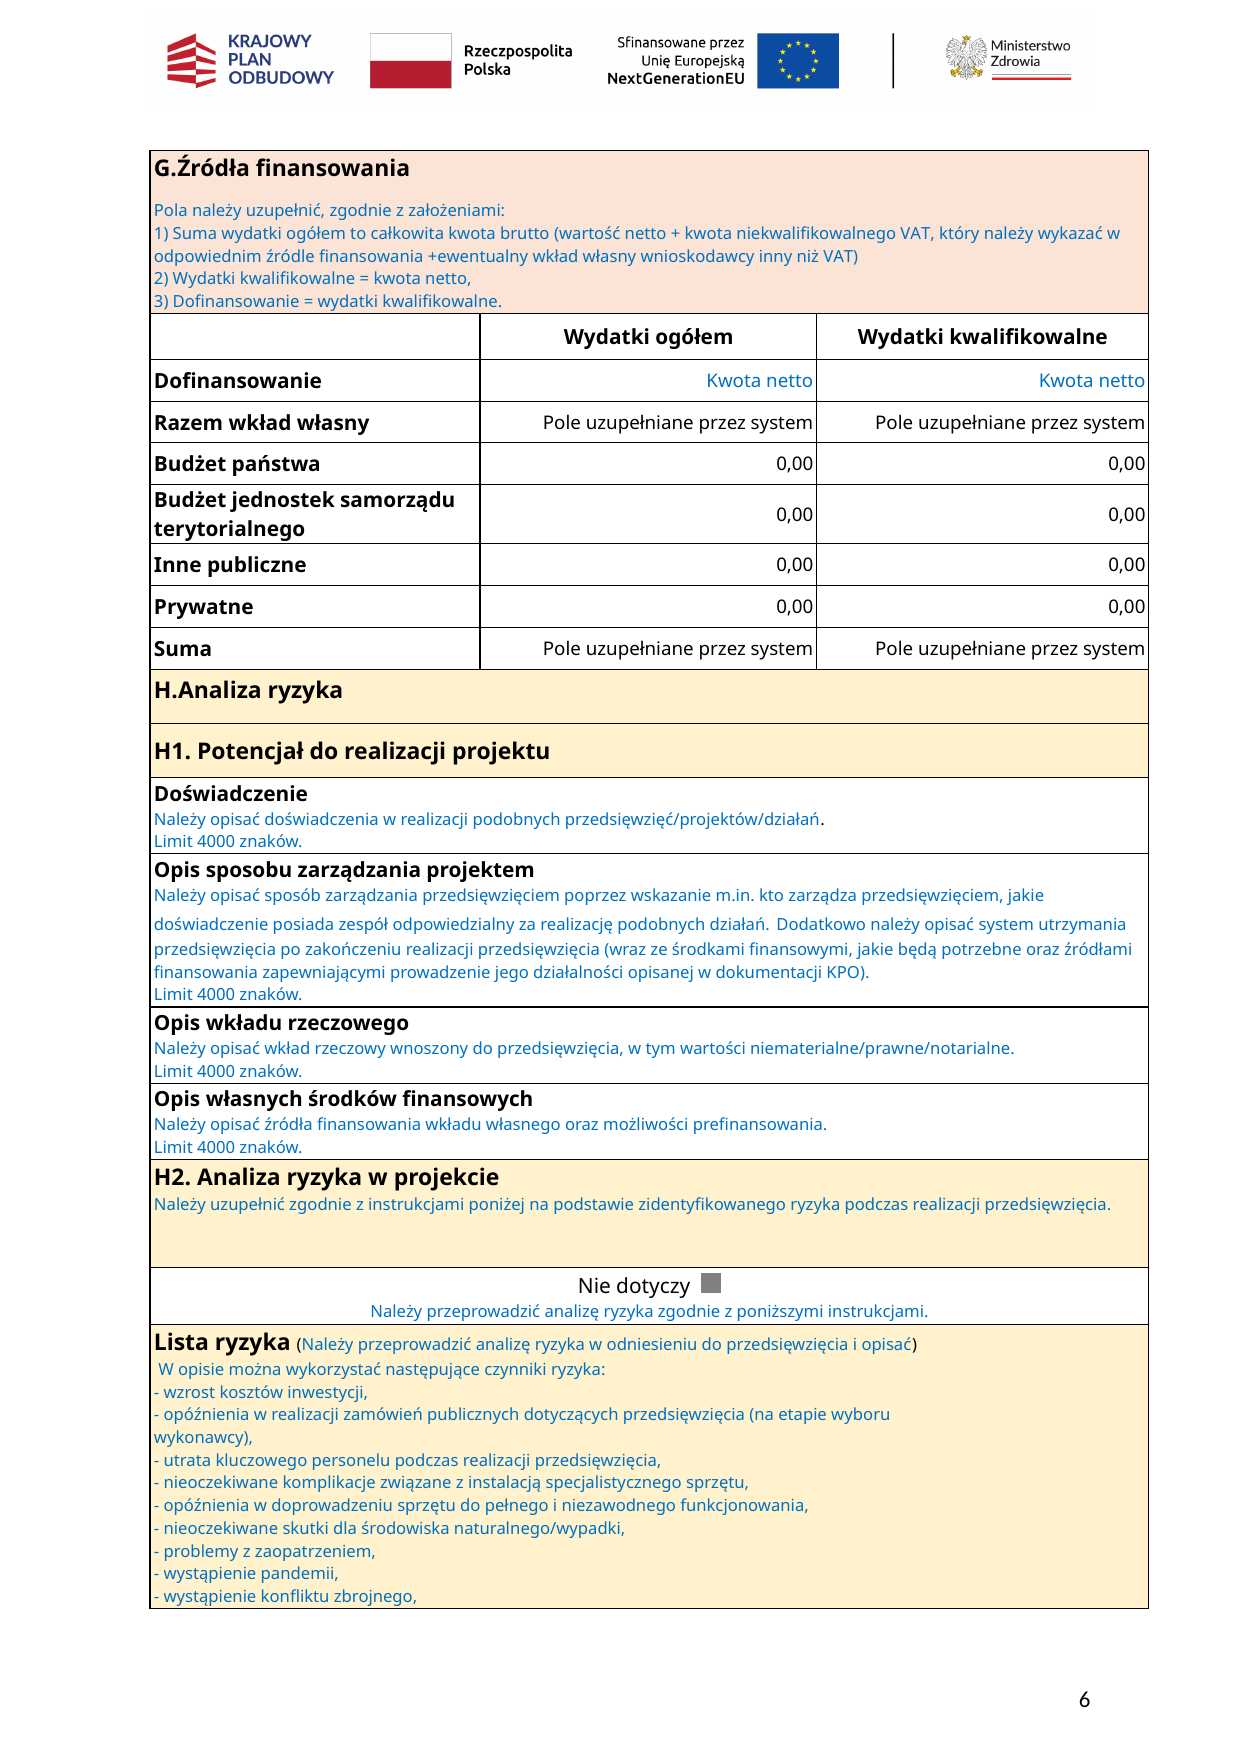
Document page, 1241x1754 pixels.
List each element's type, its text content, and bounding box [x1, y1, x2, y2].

table_cell 0,00 [817, 544, 1148, 585]
table_cell Budżet państwa [151, 443, 479, 483]
table_cell 0,00 [481, 443, 816, 483]
picture [150, 10, 1090, 105]
table_cell 0,00 [817, 485, 1148, 543]
table_cell Kwota netto [481, 360, 816, 401]
table_cell Pole uzupełniane przez system [817, 628, 1148, 669]
table_cell Opis własnych środków finansowych Należy opisać źródła finansowania wkładu własnego oraz możliwości prefinansowania. Limit 4000 znaków. [151, 1084, 1148, 1159]
table_cell Budżet jednostek samorządu terytorialnego [151, 485, 479, 543]
table_cell 0,00 [481, 586, 816, 627]
table_cell Opis sposobu zarządzania projektem Należy opisać sposób zarządzania przedsięwzięciem poprzez wskazanie m.in. kto zarządza przedsięwzięciem, jakie doświadczenie posiada zespół odpowiedzialny za realizację podobnych działań. Dodatkowo należy opisać system utrzymania przedsięwzięcia po zakończeniu realizacji przedsięwzięcia (wraz ze środkami finansowymi, jakie będą potrzebne oraz źródłami finansowania zapewniającymi prowadzenie jego działalności opisanej w dokumentacji KPO). Limit 4000 znaków. [151, 854, 1148, 1006]
table_cell Analiza ryzyka [151, 670, 1148, 723]
table_cell 0,00 [481, 544, 816, 585]
table_cell H1. Potencjał do realizacji projektu [151, 724, 1148, 777]
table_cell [151, 1325, 1148, 1608]
table_cell Doświadczenie Należy opisać doświadczenia w realizacji podobnych przedsięwzięć/projektów/działań. Limit 4000 znaków. [151, 778, 1148, 853]
table_cell Wydatki kwalifikowalne [817, 314, 1148, 359]
table_cell Suma [151, 628, 479, 669]
table_cell 0,00 [817, 443, 1148, 483]
table_cell Pole uzupełniane przez system [481, 628, 816, 669]
table_cell Wydatki ogółem [481, 314, 816, 359]
table_cell Opis wkładu rzeczowego Należy opisać wkład rzeczowy wnoszony do przedsięwzięcia, w tym wartości niematerialne/prawne/notarialne. Limit 4000 znaków. [151, 1008, 1148, 1083]
table_cell 0,00 [817, 586, 1148, 627]
table_cell Pole uzupełniane przez system [817, 402, 1148, 442]
table_cell 0,00 [481, 485, 816, 543]
table_cell [151, 314, 479, 359]
table_cell Inne publiczne [151, 544, 479, 585]
table_cell Kwota netto [817, 360, 1148, 401]
table_cell H2. Analiza ryzyka w projekcie Należy uzupełnić zgodnie z instrukcjami poniżej na podstawie zidentyfikowanego ryzyka podczas realizacji przedsięwzięcia. [151, 1160, 1148, 1267]
table_cell Razem wkład własny [151, 402, 479, 442]
table_cell Dofinansowanie [151, 360, 479, 401]
table_cell Pole uzupełniane przez system [481, 402, 816, 442]
table_cell Nie dotyczy Należy przeprowadzić analizę ryzyka zgodnie z poniższymi instrukcjami. [151, 1268, 1148, 1324]
table_cell Źródła finansowania Pola należy uzupełnić, zgodnie z założeniami: 1) Suma wydatki ogółem to całkowita kwota brutto (wartość netto + kwota niekwalifikowalnego VAT, który należy wykazać w odpowiednim źródle finansowania +ewentualny wkład własny wnioskodawcy inny niż VAT) 2) Wydatki kwalifikowalne = kwota netto, 3) Dofinansowanie = wydatki kwalifikowalne. [151, 151, 1148, 313]
table_cell Prywatne [151, 586, 479, 627]
